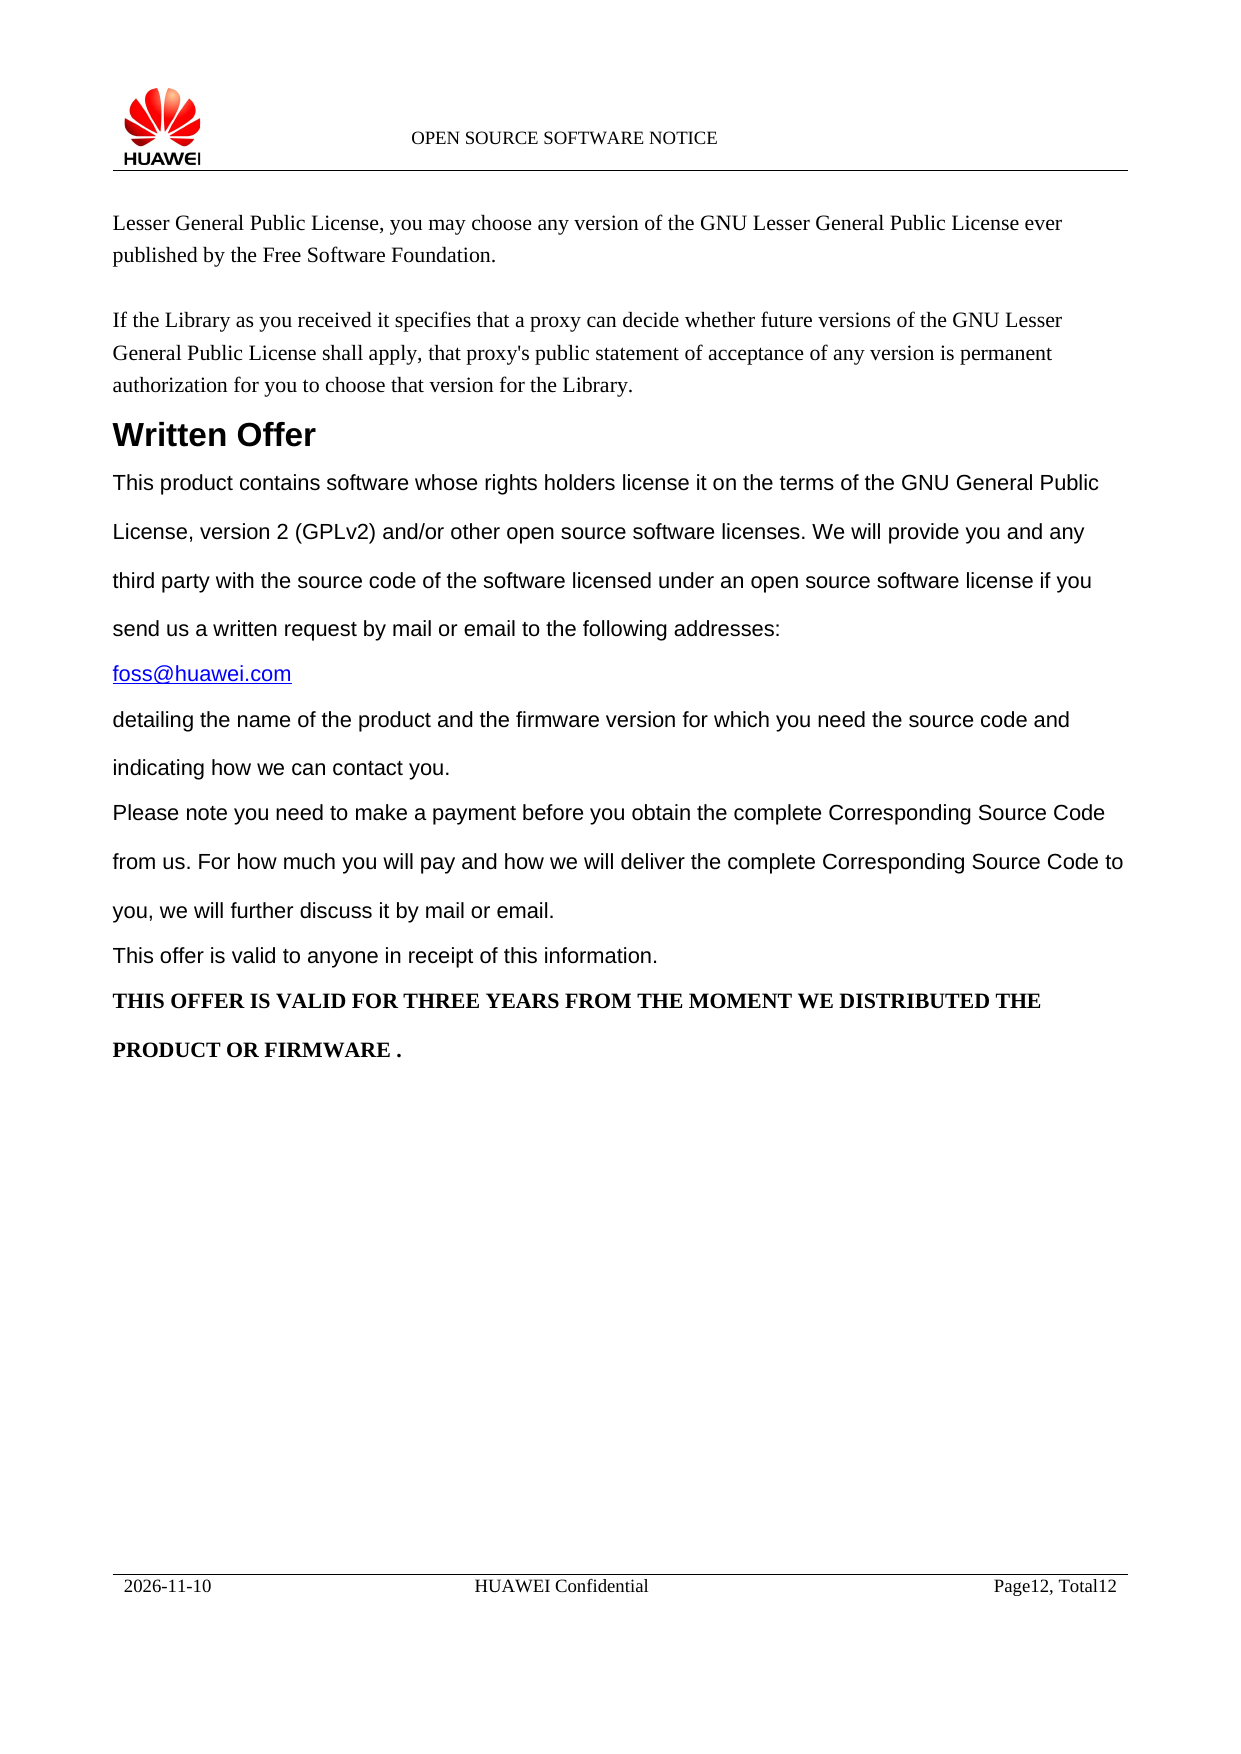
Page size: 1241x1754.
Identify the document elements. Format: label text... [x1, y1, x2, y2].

picture [124, 88, 201, 165]
text Written Offer [112, 401, 1128, 466]
text If the Library as you received it specifies that a proxy can decide whether future versions of the GNU Lesser General Public License shall apply, that proxy's public statement of acceptance of any version is permanent authorization for you to choose that version for the Library. [112, 304, 1128, 401]
text This offer is valid for three years from the moment we distributed the product or firmware . [112, 984, 1128, 1066]
text This offer is valid to anyone in receipt of this information. [112, 939, 1128, 972]
text foss@huawei.com [112, 658, 1128, 690]
text detailing the name of the product and the firmware version for which you need the source code and indicating how we can contact you. [112, 703, 1128, 784]
text This product contains software whose rights holders license it on the terms of the GNU General Public License, version 2 (GPLv2) and/or other open source software licenses. We will provide you and any third party with the source code of the software licensed under an open source software license if you send us a written request by mail or email to the following addresses: [112, 466, 1128, 645]
text Please note you need to make a payment before you obtain the complete Corresponding Source Code from us. For how much you will pay and how we will deliver the complete Corresponding Source Code to you, we will further discuss it by mail or email. [112, 797, 1128, 927]
